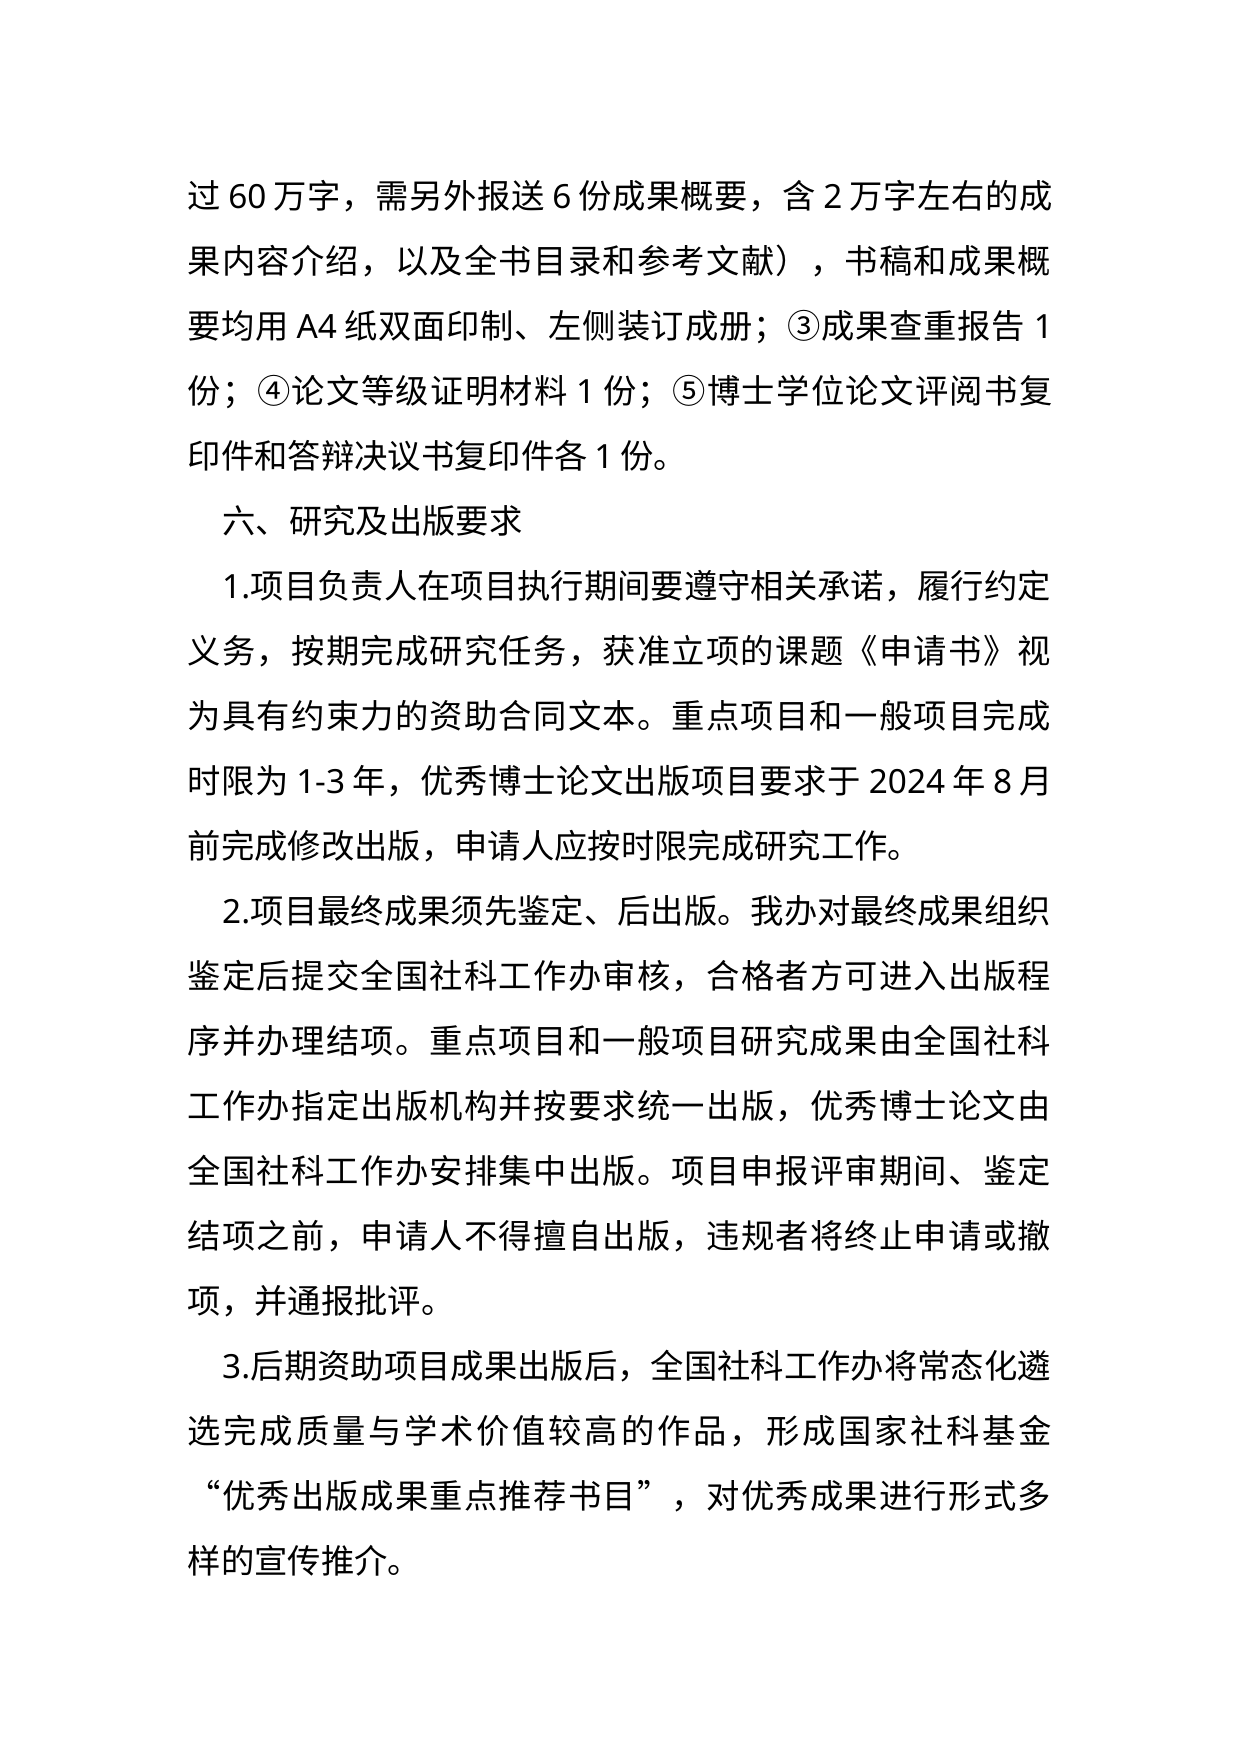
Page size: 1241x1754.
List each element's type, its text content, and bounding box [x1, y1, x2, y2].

text 2.项目最终成果须先鉴定、后出版。我办对最终成果组织鉴定后提交全国社科工作办审核，合格者方可进入出版程序并办理结项。重点项目和一般项目研究成果由全国社科工作办指定出版机构并按要求统一出版，优秀博士论文由全国社科工作办安排集中出版。项目申报评审期间、鉴定结项之前，申请人不得擅自出版，违规者将终止申请或撤项，并通报批评。 [187, 877, 1053, 1332]
text 1.项目负责人在项目执行期间要遵守相关承诺，履行约定义务，按期完成研究任务，获准立项的课题《申请书》视为具有约束力的资助合同文本。重点项目和一般项目完成时限为1-3年，优秀博士论文出版项目要求于2024年8月前完成修改出版，申请人应按时限完成研究工作。 [187, 552, 1053, 877]
text 六、研究及出版要求 [187, 487, 1053, 552]
text 3.后期资助项目成果出版后，全国社科工作办将常态化遴选完成质量与学术价值较高的作品，形成国家社科基金“优秀出版成果重点推荐书目”，对优秀成果进行形式多样的宣传推介。 [187, 1332, 1053, 1592]
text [187, 162, 1053, 487]
